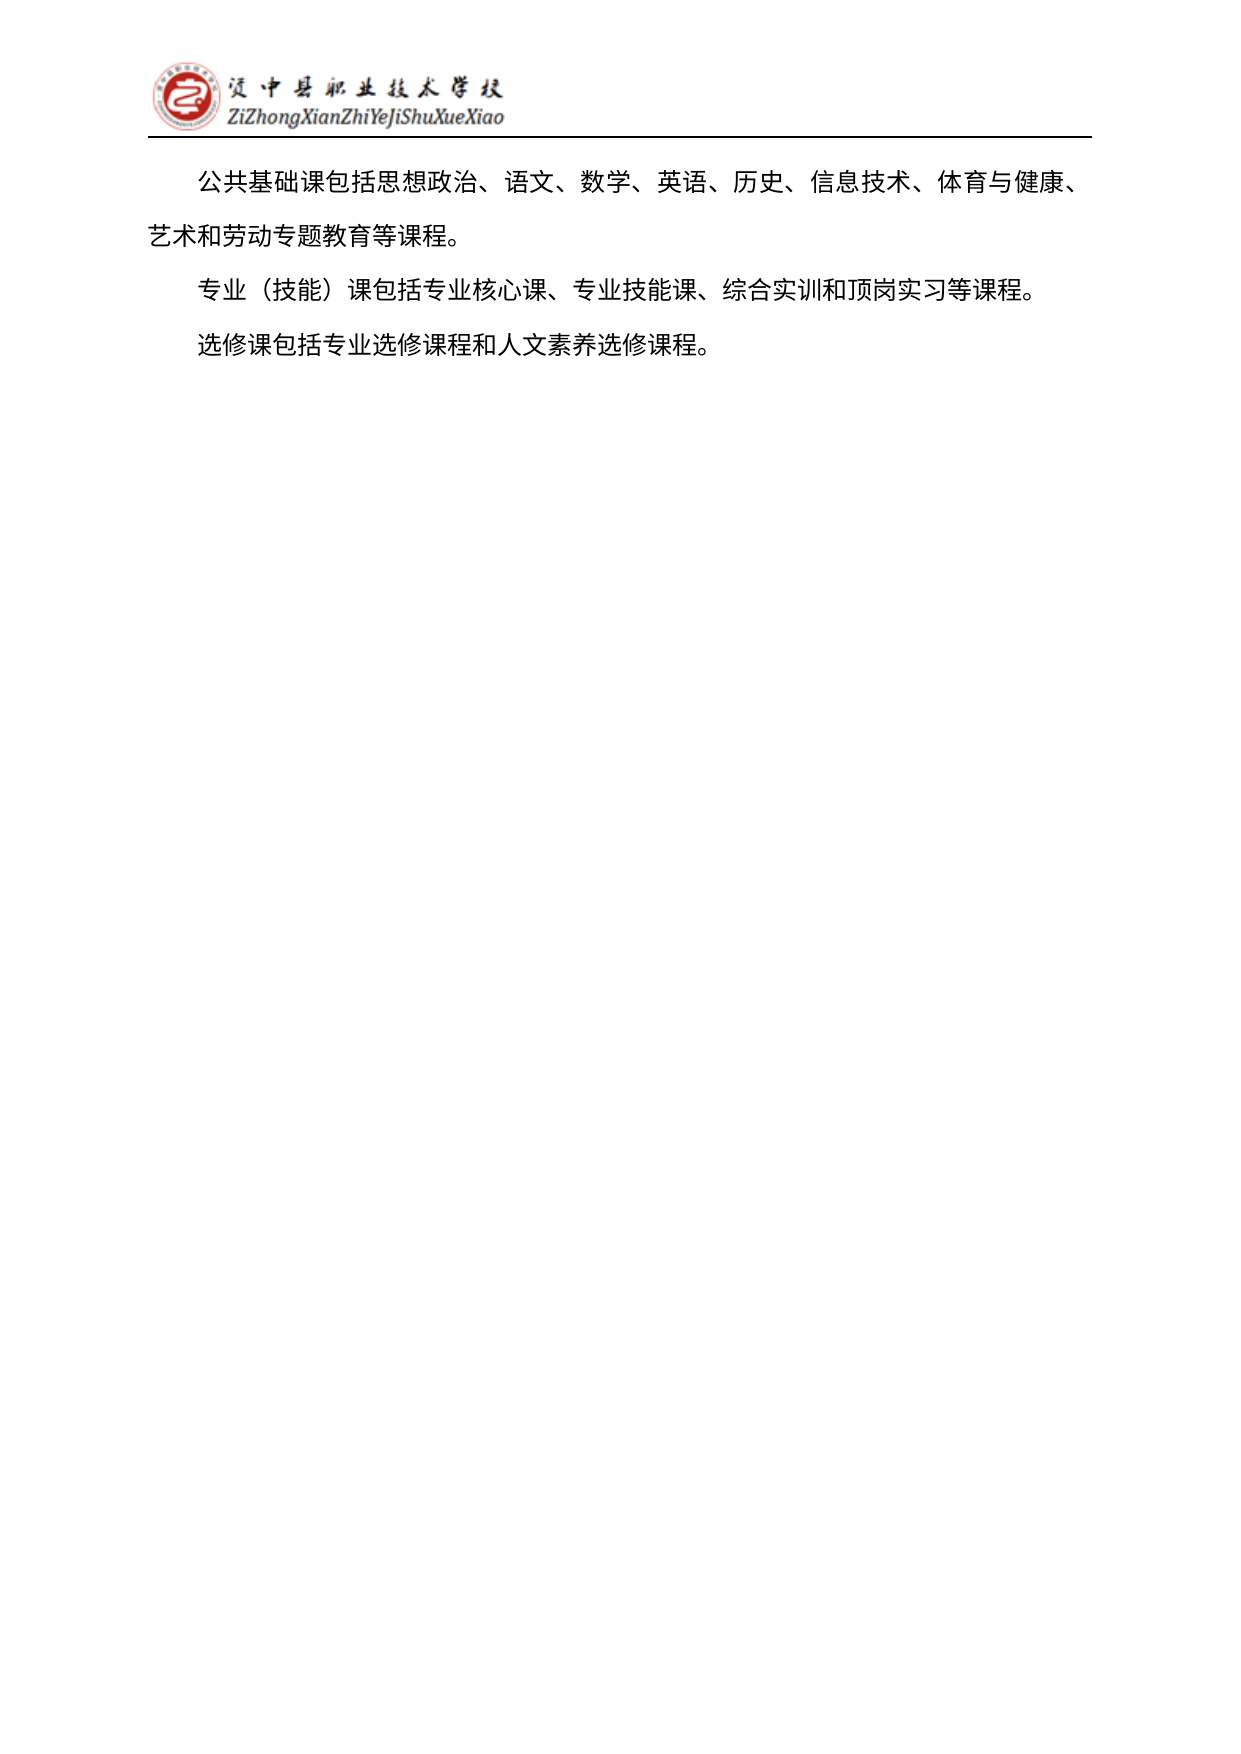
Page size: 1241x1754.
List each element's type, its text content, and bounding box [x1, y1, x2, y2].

text 专业（技能）课包括专业核心课、专业技能课、综合实训和顶岗实习等课程。 [148, 271, 1092, 307]
text 公共基础课包括思想政治、语文、数学、英语、历史、信息技术、体育与健康、艺术和劳动专题教育等课程。 [148, 162, 1092, 253]
picture [147, 58, 511, 134]
text 选修课包括专业选修课程和人文素养选修课程。 [148, 325, 1092, 361]
